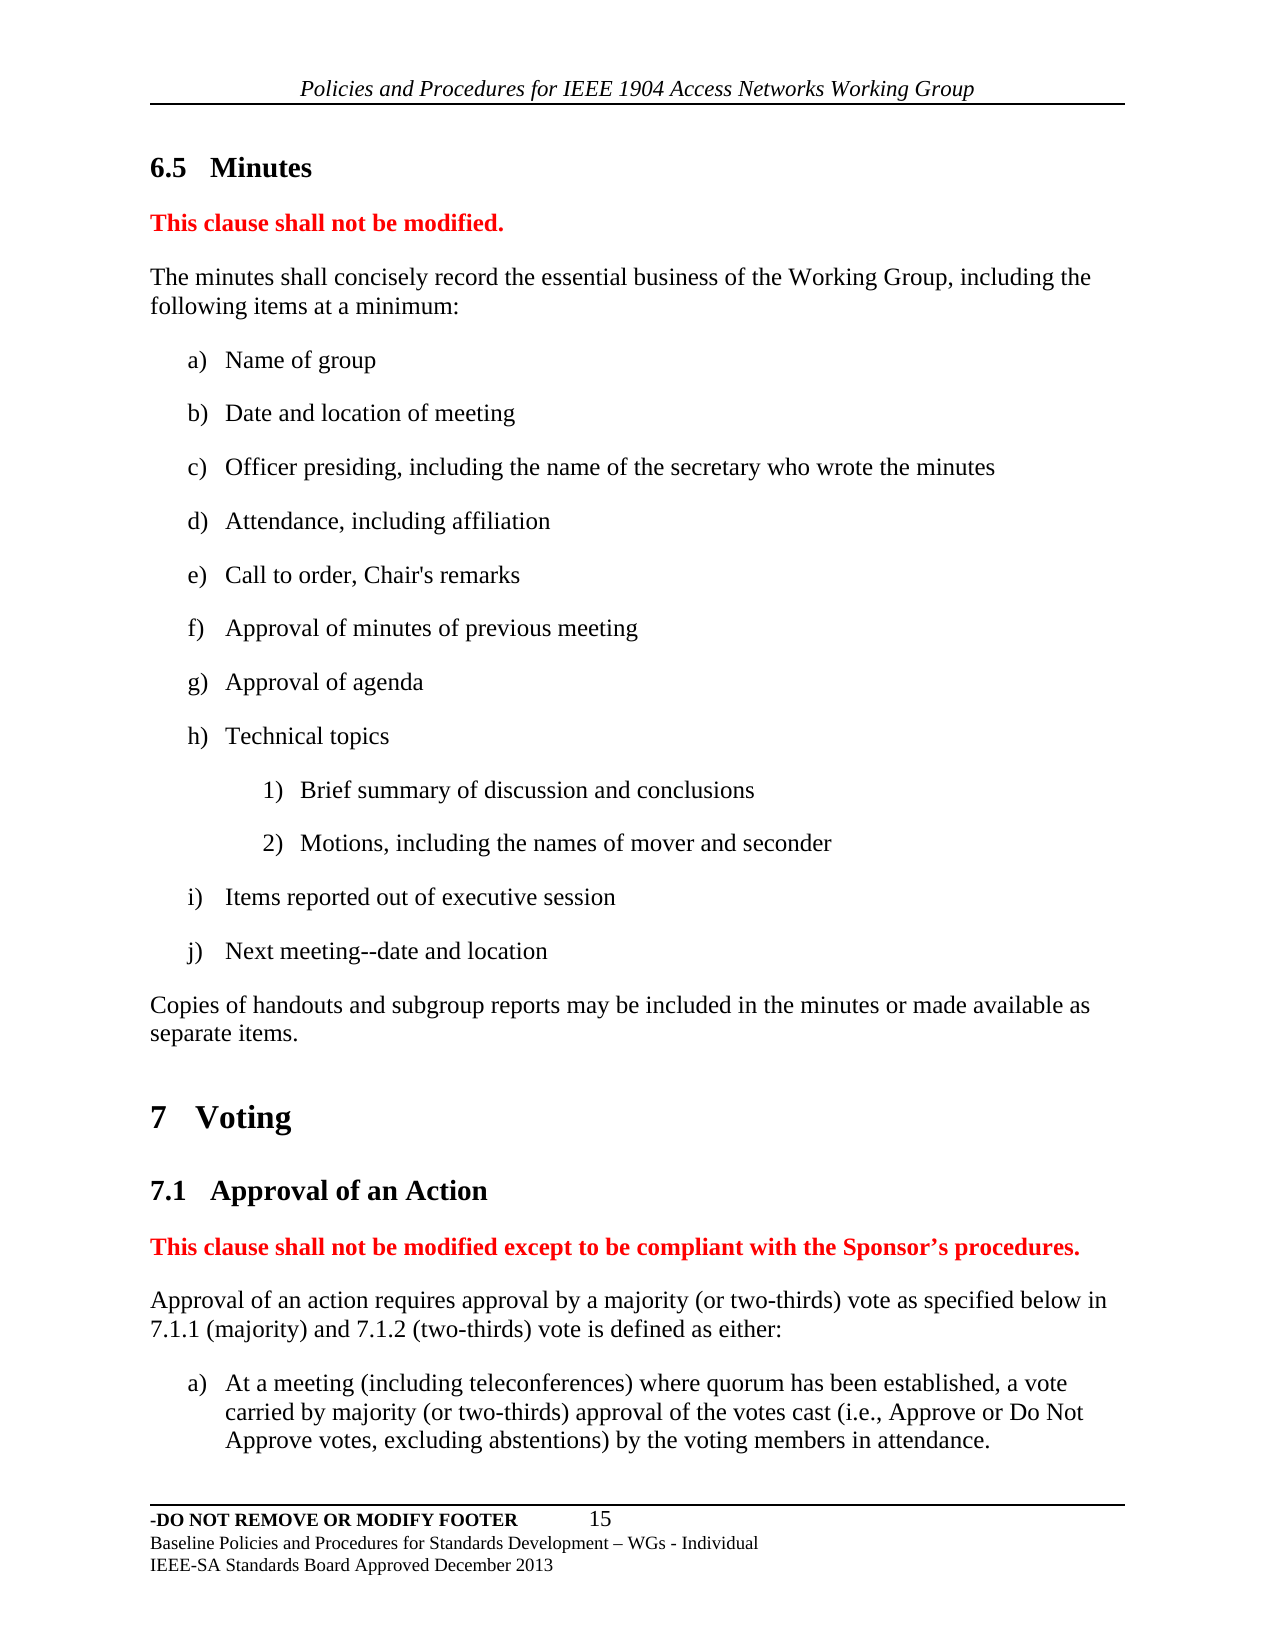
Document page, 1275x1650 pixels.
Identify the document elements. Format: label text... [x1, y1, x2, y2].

list Approval of minutes of previous meeting [187, 613, 1125, 642]
list At a meeting (including teleconferences) where quorum has been established, a vote carried by majority (or two-thirds) approval of the votes cast (i.e., Approve or Do Not Approve votes, excluding abstentions) by the voting members in attendance. [187, 1368, 1125, 1454]
text The minutes shall concisely record the essential business of the Working Group, including the following items at a minimum: [150, 262, 1125, 320]
text This clause shall not be modified. [150, 208, 1125, 237]
list Items reported out of executive session [187, 882, 1125, 911]
subtitle Minutes [150, 150, 1125, 183]
text This clause shall not be modified except to be compliant with the Sponsor’s procedures. [150, 1232, 1125, 1260]
list Motions, including the names of mover and seconder [262, 828, 1125, 857]
list Next meeting--date and location [187, 936, 1125, 965]
text Approval of an action requires approval by a majority (or two-thirds) vote as specified below in 7.1.1 (majority) and 7.1.2 (two-thirds) vote is defined as either: [150, 1285, 1125, 1343]
text Copies of handouts and subgroup reports may be included in the minutes or made available as separate items. [150, 990, 1125, 1047]
list Attendance, including affiliation [187, 506, 1125, 535]
list Approval of agenda [187, 667, 1125, 696]
list Name of group [187, 345, 1125, 373]
subtitle Approval of an Action [150, 1173, 1125, 1207]
list Date and location of meeting [187, 398, 1125, 427]
list Call to order, Chair's remarks [187, 560, 1125, 588]
subtitle Voting [150, 1097, 1125, 1136]
list Technical topics [187, 721, 1125, 750]
list Brief summary of discussion and conclusions [262, 775, 1125, 803]
list Officer presiding, including the name of the secretary who wrote the minutes [187, 452, 1125, 481]
